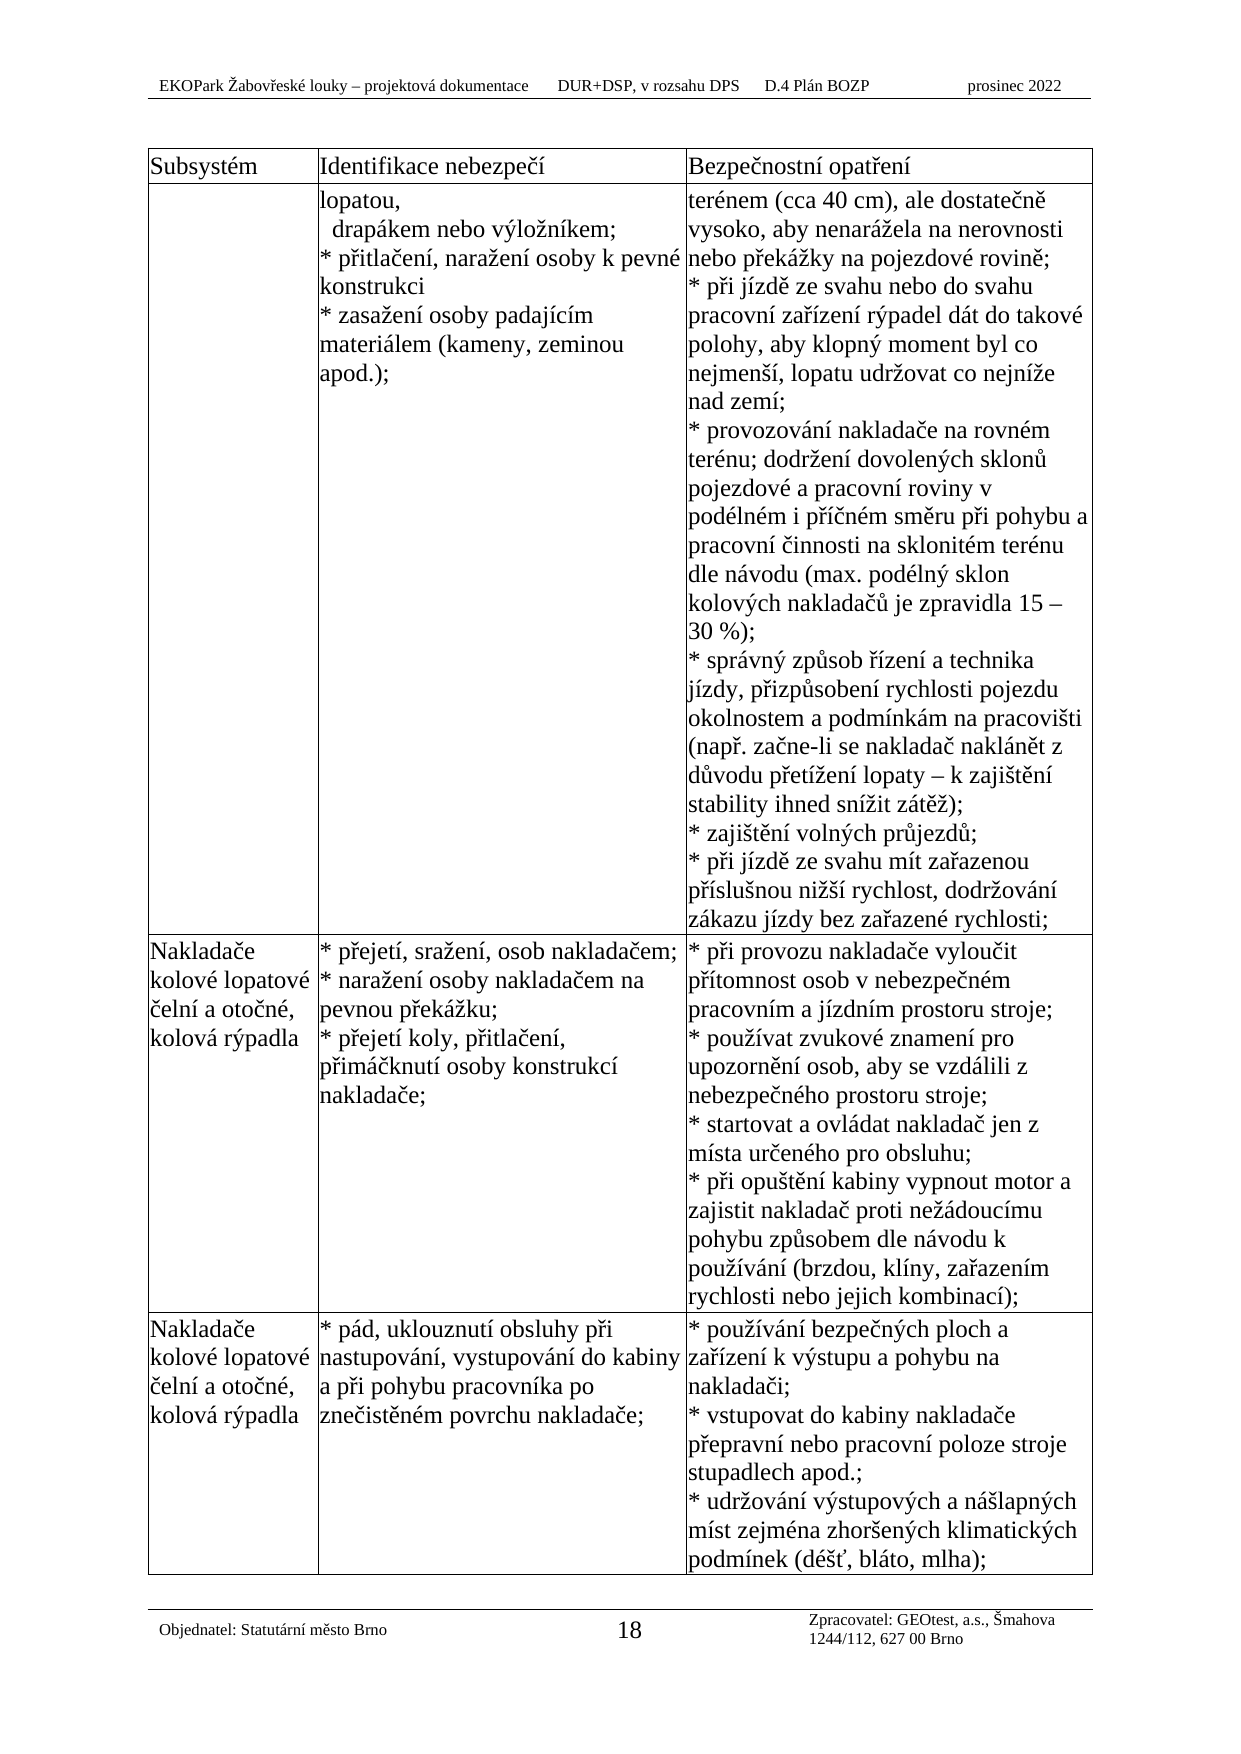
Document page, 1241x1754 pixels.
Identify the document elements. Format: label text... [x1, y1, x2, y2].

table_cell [149, 184, 318, 934]
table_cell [687, 184, 1092, 934]
table_cell * při provozu nakladače vyloučit přítomnost osob v nebezpečném pracovním a jízdním prostoru stroje; * používat zvukové znamení pro upozornění osob, aby se vzdálili z nebezpečného prostoru stroje; * startovat a ovládat nakladač jen z místa určeného pro obsluhu; * při opuštění kabiny vypnout motor a zajistit nakladač proti nežádoucímu pohybu způsobem dle návodu k používání (brzdou, klíny, zařazením rychlosti nebo jejich kombinací); [687, 935, 1092, 1312]
table_cell Nakladače kolové lopatové čelní a otočné, kolová rýpadla [149, 935, 318, 1312]
table_header Subsystém [149, 149, 318, 183]
table_cell * používání bezpečných ploch a zařízení k výstupu a pohybu na nakladači; * vstupovat do kabiny nakladače přepravní nebo pracovní poloze stroje stupadlech apod.; * udržování výstupových a nášlapných míst zejména zhoršených klimatických podmínek (déšť, bláto, mlha); [687, 1313, 1092, 1574]
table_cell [149, 1313, 318, 1574]
table_header Bezpečnostní opatření [687, 149, 1092, 183]
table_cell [319, 184, 686, 934]
table_header Identifikace nebezpečí [319, 149, 686, 183]
table_cell * pád, uklouznutí obsluhy při nastupování, vystupování do kabiny a při pohybu pracovníka po znečistěném povrchu nakladače; [319, 1313, 686, 1574]
table_cell * přejetí, sražení, osob nakladačem; * naražení osoby nakladačem na pevnou překážku; * přejetí koly, přitlačení, přimáčknutí osoby konstrukcí nakladače; [319, 935, 686, 1312]
